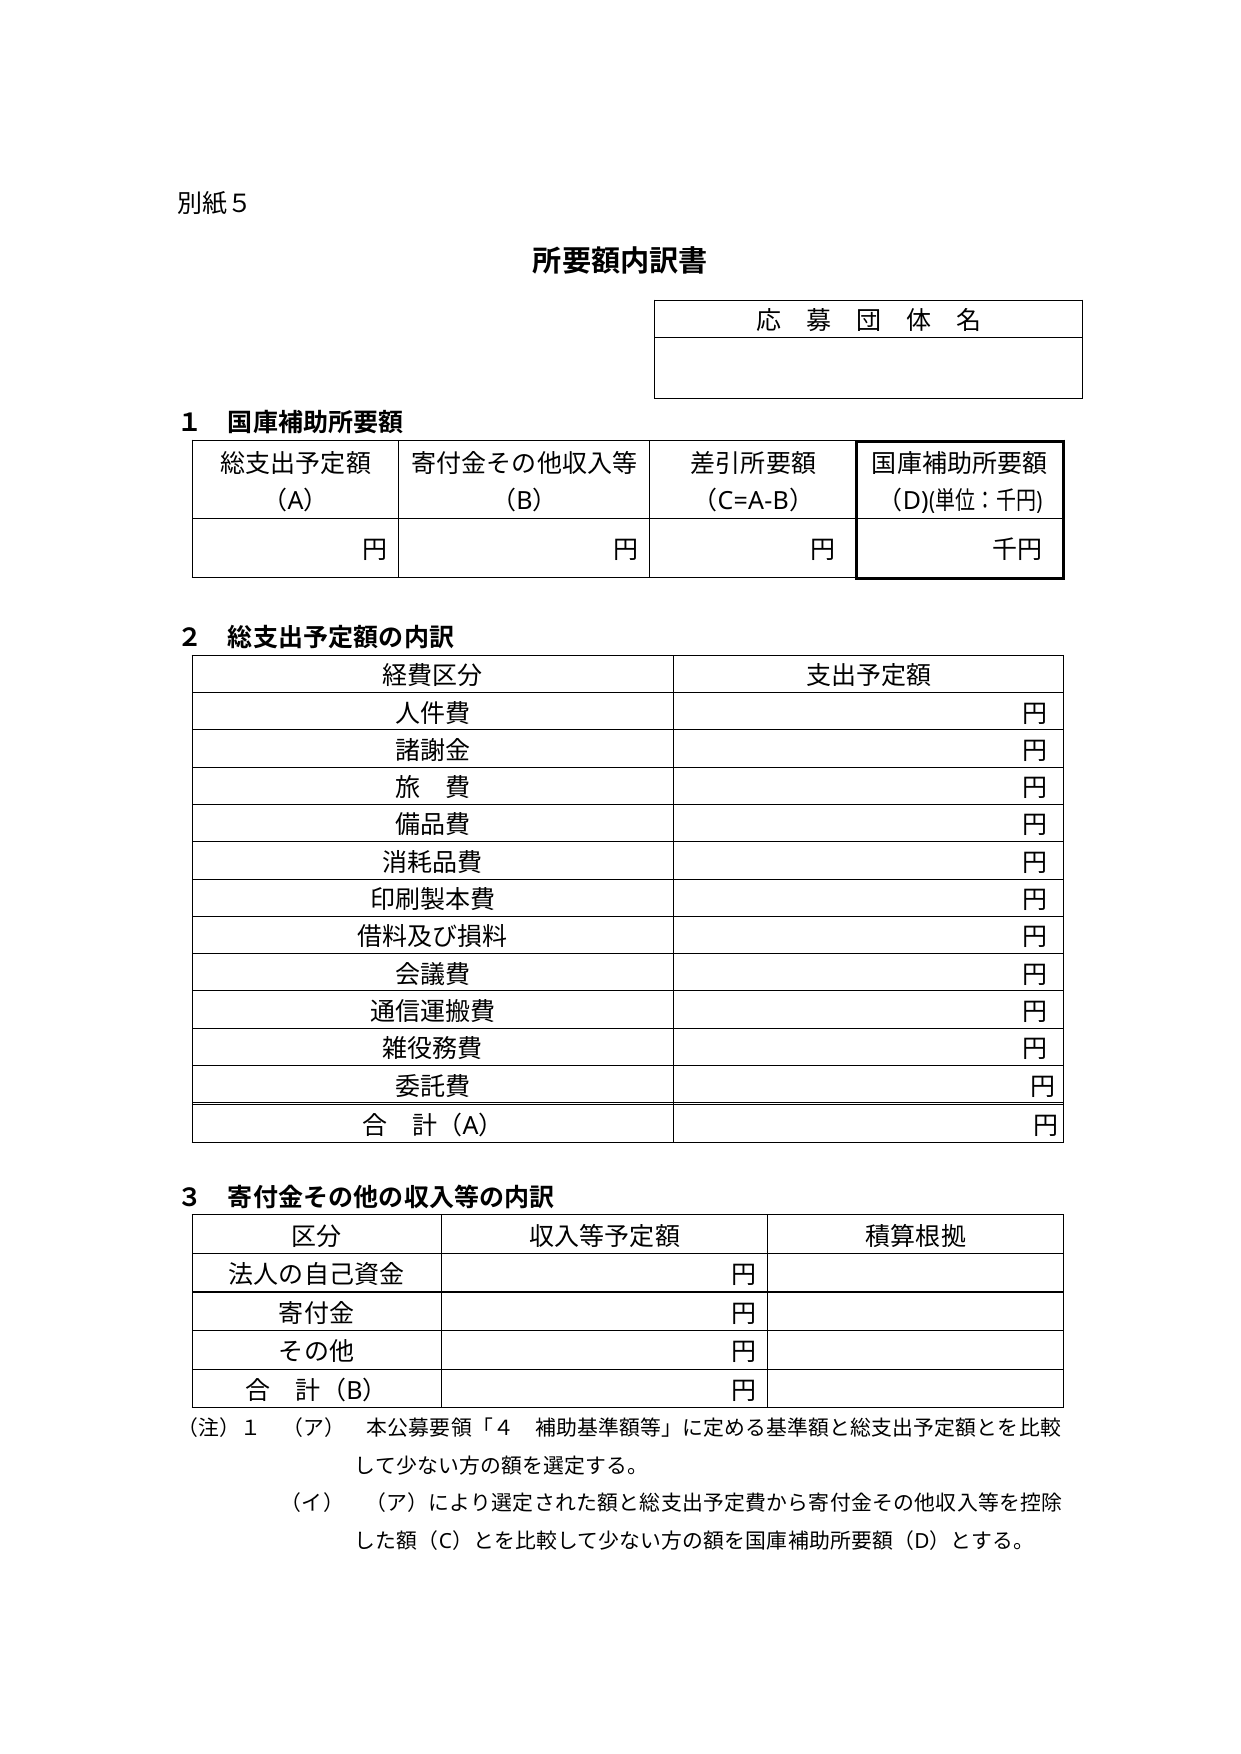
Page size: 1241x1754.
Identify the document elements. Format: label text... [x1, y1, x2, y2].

text １ 国庫補助所要額 [177, 402, 1063, 439]
table_cell 円 [650, 519, 855, 577]
table_cell 円 [442, 1293, 767, 1330]
table_header 応 募 団 体 名 [655, 301, 1082, 337]
text ２ 総支出予定額の内訳 [177, 617, 1063, 655]
table_cell 円 [442, 1370, 767, 1407]
table_cell 円 [399, 519, 649, 577]
table_cell 旅 費 [193, 768, 673, 804]
table_cell 備品費 [193, 805, 673, 841]
text ３ 寄付金その他の収入等の内訳 [177, 1177, 1063, 1214]
table_cell 千円 [858, 519, 1062, 577]
table_cell 法人の自己資金 [193, 1254, 441, 1291]
table_cell 円 [674, 768, 1063, 804]
table_cell 合 計（B） [193, 1370, 441, 1407]
table_cell 円 [674, 917, 1063, 953]
table_cell 円 [674, 991, 1063, 1028]
text 所要額内訳書 [177, 221, 1063, 296]
table_cell 円 [674, 1105, 1063, 1142]
table_header 国庫補助所要額 （D)(単位：千円) [858, 443, 1062, 518]
table_cell その他 [193, 1331, 441, 1368]
table_cell [768, 1293, 1063, 1330]
table_cell 円 [193, 519, 398, 577]
table_cell 会議費 [193, 954, 673, 990]
table_cell 借料及び損料 [193, 917, 673, 953]
table_cell 円 [674, 880, 1063, 916]
table_header 支出予定額 [674, 656, 1063, 692]
table_header 収入等予定額 [442, 1215, 767, 1253]
table_cell 円 [674, 1029, 1063, 1065]
table_cell [768, 1370, 1063, 1407]
table_cell [655, 338, 1082, 397]
table_cell 諸謝金 [193, 730, 673, 767]
table_cell 通信運搬費 [193, 991, 673, 1028]
table_cell 円 [674, 730, 1063, 767]
table_cell 雑役務費 [193, 1029, 673, 1065]
table_header 積算根拠 [768, 1215, 1063, 1253]
text （注）１ （ア） 本公募要領「４ 補助基準額等」に定める基準額と総支出予定額とを比較して少ない方の額を選定する。 [177, 1408, 1063, 1483]
table_cell 円 [442, 1254, 767, 1291]
table_header 寄付金その他収入等 （B） [399, 441, 649, 518]
table_cell 寄付金 [193, 1293, 441, 1330]
table_cell 合 計（A） [193, 1105, 673, 1142]
table_cell 委託費 [193, 1066, 673, 1102]
table_cell 円 [674, 954, 1063, 990]
table_cell 消耗品費 [193, 842, 673, 878]
table_cell 円 [674, 842, 1063, 878]
table_cell 円 [442, 1331, 767, 1368]
table_header 区分 [193, 1215, 441, 1253]
table_header 経費区分 [193, 656, 673, 692]
text 別紙５ [177, 183, 1063, 221]
text （イ） （ア）により選定された額と総支出予定費から寄付金その他収入等を控除した額（C）とを比較して少ない方の額を国庫補助所要額（D）とする。 [281, 1483, 1063, 1558]
table_header 差引所要額 （C=A-B） [650, 441, 855, 518]
table_cell [768, 1331, 1063, 1368]
table_cell 人件費 [193, 693, 673, 729]
table_cell 円 [674, 1066, 1063, 1102]
table_cell 印刷製本費 [193, 880, 673, 916]
table_cell 円 [674, 693, 1063, 729]
table_cell 円 [674, 805, 1063, 841]
table_header 総支出予定額 （A） [193, 441, 398, 518]
table_cell [768, 1254, 1063, 1291]
